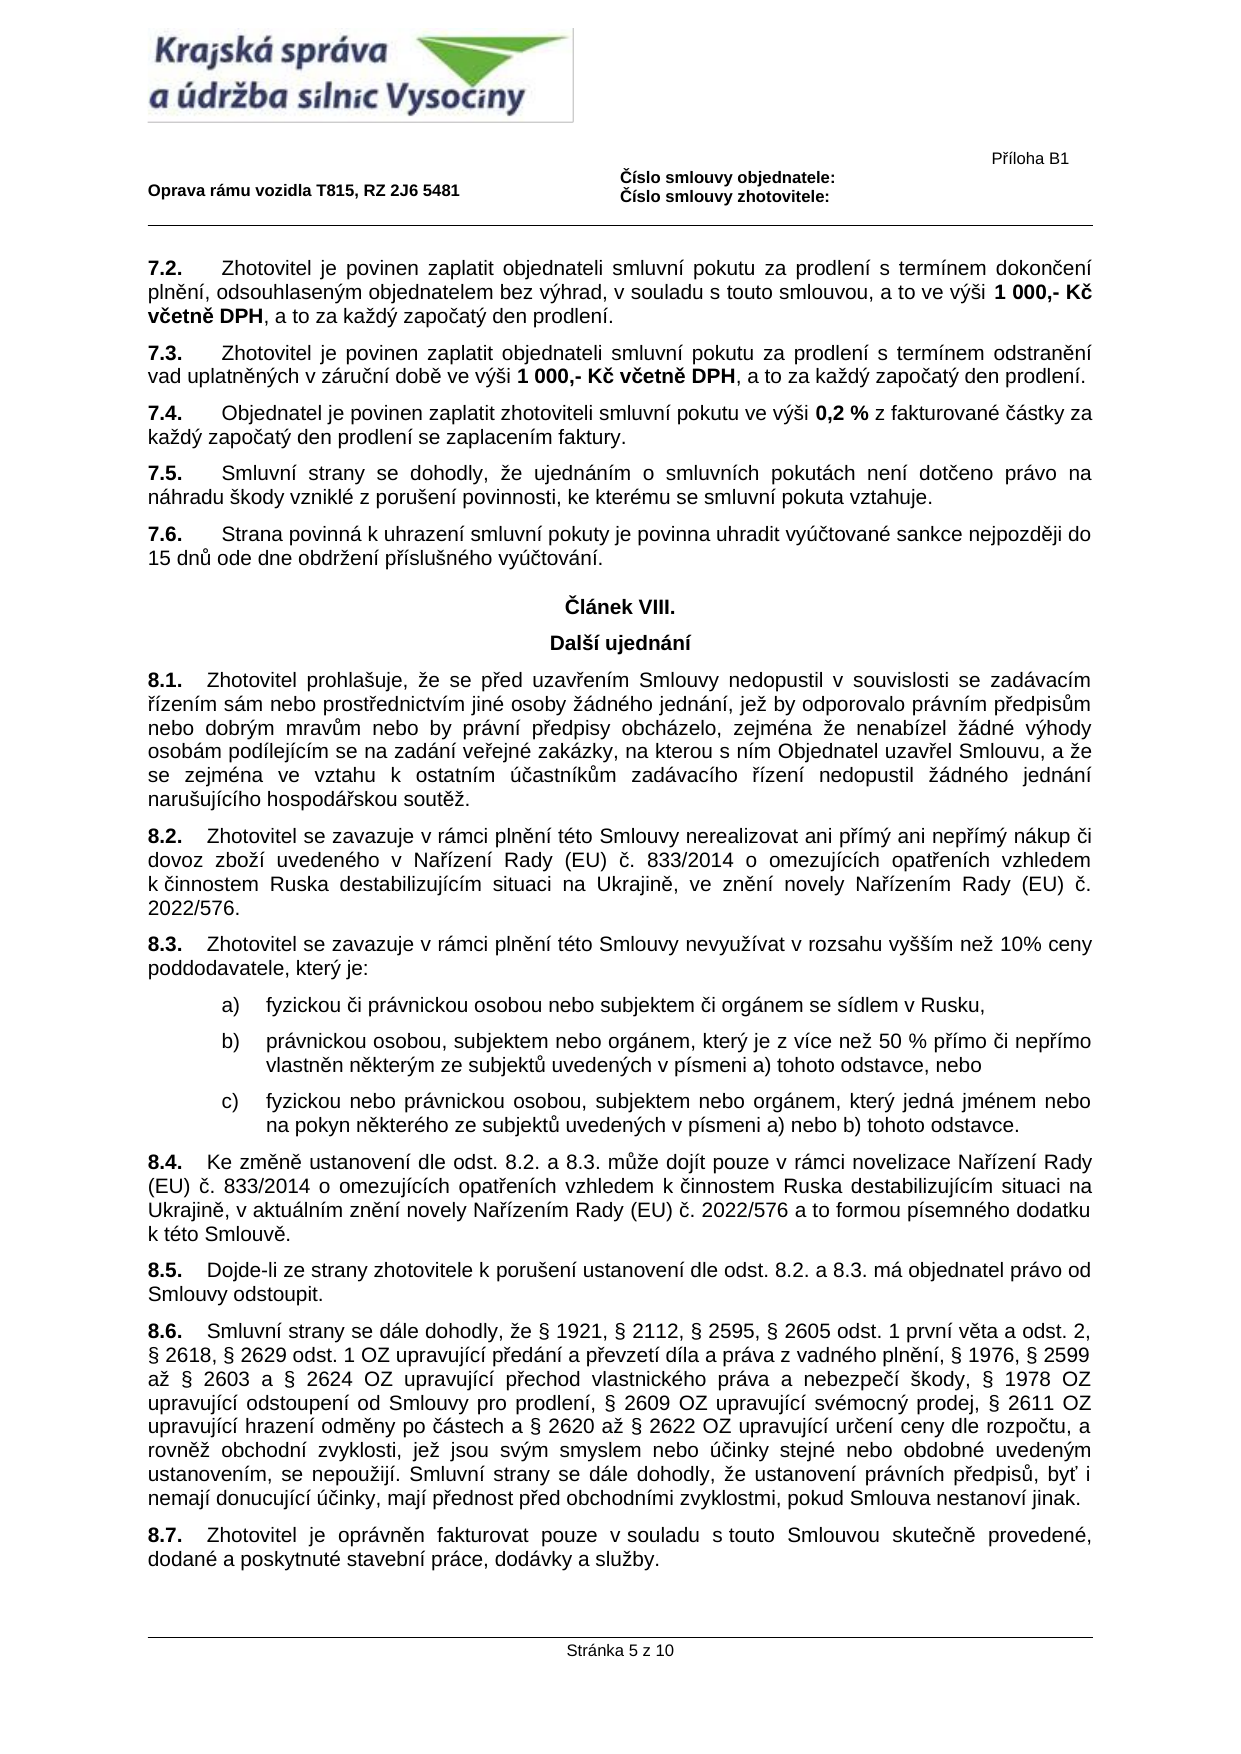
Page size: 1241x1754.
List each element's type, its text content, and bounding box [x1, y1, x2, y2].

list právnickou osobou, subjektem nebo orgánem, který je z více než 50 % přímo či nepřímo vlastněn některým ze subjektů uvedených v písmeni a) tohoto odstavce, nebo [221, 1029, 1093, 1077]
list Ke změně ustanovení dle odst. 8.2. a 8.3. může dojít pouze v rámci novelizace Nařízení Rady (EU) č. 833/2014 o omezujících opatřeních vzhledem k činnostem Ruska destabilizujícím situaci na Ukrajině, v aktuálním znění novely Nařízením Rady (EU) č. 2022/576 a to formou písemného dodatku k této Smlouvě. [148, 1150, 1093, 1246]
list Zhotovitel se zavazuje v rámci plnění této Smlouvy nevyužívat v rozsahu vyšším než 10% ceny poddodavatele, který je: [148, 932, 1093, 980]
list fyzickou nebo právnickou osobou, subjektem nebo orgánem, který jedná jménem nebo na pokyn některého ze subjektů uvedených v písmeni a) nebo b) tohoto odstavce. [221, 1089, 1093, 1137]
list Dojde-li ze strany zhotovitele k porušení ustanovení dle odst. 8.2. a 8.3. má objednatel právo od Smlouvy odstoupit. [148, 1258, 1093, 1306]
list Zhotovitel je povinen zaplatit objednateli smluvní pokutu za prodlení s termínem dokončení plnění, odsouhlaseným objednatelem bez výhrad, v souladu s touto smlouvou, a to ve výši 1 000,- Kč včetně DPH, a to za každý započatý den prodlení. [148, 256, 1093, 328]
list Objednatel je povinen zaplatit zhotoviteli smluvní pokutu ve výši 0,2 % z fakturované částky za každý započatý den prodlení se zaplacením faktury. [148, 401, 1093, 449]
list Zhotovitel je oprávněn fakturovat pouze v souladu s touto Smlouvou skutečně provedené, dodané a poskytnuté stavební práce, dodávky a služby. [148, 1523, 1093, 1571]
list Zhotovitel se zavazuje v rámci plnění této Smlouvy nerealizovat ani přímý ani nepřímý nákup či dovoz zboží uvedeného v Nařízení Rady (EU) č. 833/2014 o omezujících opatřeních vzhledem k činnostem Ruska destabilizujícím situaci na Ukrajině, ve znění novely Nařízením Rady (EU) č. 2022/576. [148, 824, 1093, 919]
list fyzickou či právnickou osobou nebo subjektem či orgánem se sídlem v Rusku, [221, 992, 1093, 1016]
list Smluvní strany se dále dohodly, že § 1921, § 2112, § 2595, § 2605 odst. 1 první věta a odst. 2, § 2618, § 2629 odst. 1 OZ upravující předání a převzetí díla a práva z vadného plnění, § 1976, § 2599 až § 2603 a § 2624 OZ upravující přechod vlastnického práva a nebezpečí škody, § 1978 OZ upravující odstoupení od Smlouvy pro prodlení, § 2609 OZ upravující svémocný prodej, § 2611 OZ upravující hrazení odměny po částech a § 2620 až § 2622 OZ upravující určení ceny dle rozpočtu, a rovněž obchodní zvyklosti, jež jsou svým smyslem nebo účinky stejné nebo obdobné uvedeným ustanovením, se nepoužijí. Smluvní strany se dále dohodly, že ustanovení právních předpisů, byť i nemají donucující účinky, mají přednost před obchodními zvyklostmi, pokud Smlouva nestanoví jinak. [148, 1318, 1093, 1510]
list Smluvní strany se dohodly, že ujednáním o smluvních pokutách není dotčeno právo na náhradu škody vzniklé z porušení povinnosti, ke kterému se smluvní pokuta vztahuje. [148, 461, 1093, 509]
subtitle Článek VIII. [148, 594, 1093, 618]
list Strana povinná k uhrazení smluvní pokuty je povinna uhradit vyúčtované sankce nejpozději do 15 dnů ode dne obdržení příslušného vyúčtování. [148, 522, 1093, 569]
picture [147, 28, 574, 124]
list Zhotovitel prohlašuje, že se před uzavřením Smlouvy nedopustil v souvislosti se zadávacím řízením sám nebo prostřednictvím jiné osoby žádného jednání, jež by odporovalo právním předpisům nebo dobrým mravům nebo by právní předpisy obcházelo, zejména že nenabízel žádné výhody osobám podílejícím se na zadání veřejné zakázky, na kterou s ním Objednatel uzavřel Smlouvu, a že se zejména ve vztahu k ostatním účastníkům zadávacího řízení nedopustil žádného jednání narušujícího hospodářskou soutěž. [148, 667, 1093, 811]
list Zhotovitel je povinen zaplatit objednateli smluvní pokutu za prodlení s termínem odstranění vad uplatněných v záruční době ve výši 1 000,- Kč včetně DPH, a to za každý započatý den prodlení. [148, 340, 1093, 388]
subtitle Další ujednání [148, 631, 1093, 655]
